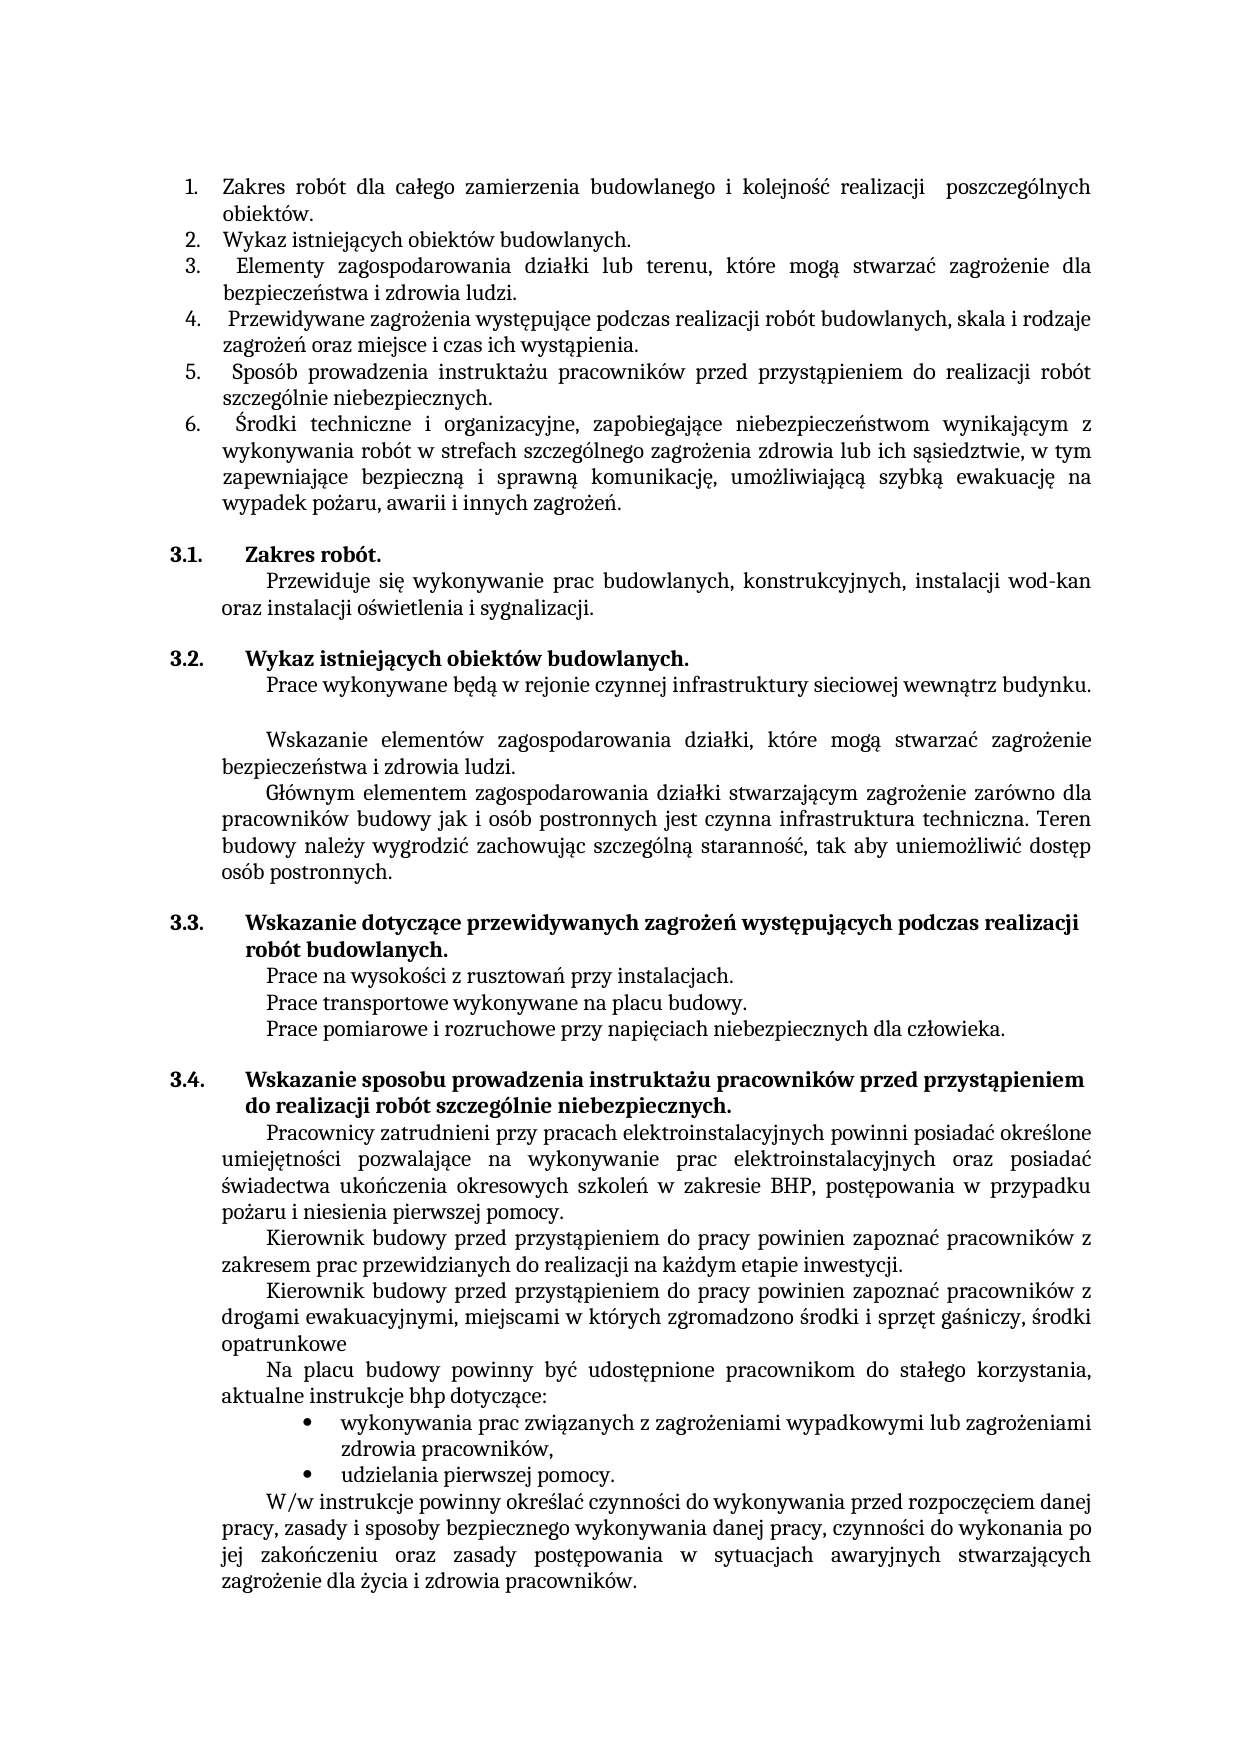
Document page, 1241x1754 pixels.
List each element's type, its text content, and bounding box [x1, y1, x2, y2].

text Kierownik budowy przed przystąpieniem do pracy powinien zapoznać pracowników z drogami ewakuacyjnymi, miejscami w których zgromadzono środki i sprzęt gaśniczy, środki opatrunkowe [221, 1278, 1093, 1357]
list Wykaz istniejących obiektów budowlanych. [185, 227, 1093, 253]
list Zakres robót dla całego zamierzenia budowlanego i kolejność realizacji poszczególnych obiektów. [185, 174, 1093, 227]
list Sposób prowadzenia instruktażu pracowników przed przystąpieniem do realizacji robót szczególnie niebezpiecznych. [185, 358, 1093, 411]
text Prace pomiarowe i rozruchowe przy napięciach niebezpiecznych dla człowieka. [221, 1016, 1093, 1042]
text Kierownik budowy przed przystąpieniem do pracy powinien zapoznać pracowników z zakresem prac przewidzianych do realizacji na każdym etapie inwestycji. [221, 1225, 1093, 1278]
text Przewiduje się wykonywanie prac budowlanych, konstrukcyjnych, instalacji wod-kan oraz instalacji oświetlenia i sygnalizacji. [221, 568, 1093, 621]
text Głównym elementem zagospodarowania działki stwarzającym zagrożenie zarówno dla pracowników budowy jak i osób postronnych jest czynna infrastruktura techniczna. Teren budowy należy wygrodzić zachowując szczególną staranność, tak aby uniemożliwić dostęp osób postronnych. [221, 780, 1093, 885]
list Przewidywane zagrożenia występujące podczas realizacji robót budowlanych, skala i rodzaje zagrożeń oraz miejsce i czas ich wystąpienia. [185, 306, 1093, 358]
subtitle Zakres robót. [170, 542, 1093, 568]
subtitle Wskazanie dotyczące przewidywanych zagrożeń występujących podczas realizacji robót budowlanych. [170, 910, 1093, 963]
text Prace transportowe wykonywane na placu budowy. [221, 989, 1093, 1016]
subtitle Wskazanie sposobu prowadzenia instruktażu pracowników przed przystąpieniem do realizacji robót szczególnie niebezpiecznych. [170, 1067, 1093, 1120]
text Wskazanie elementów zagospodarowania działki, które mogą stwarzać zagrożenie bezpieczeństwa i zdrowia ludzi. [221, 727, 1093, 780]
text W/w instrukcje powinny określać czynności do wykonywania przed rozpoczęciem danej pracy, zasady i sposoby bezpiecznego wykonywania danej pracy, czynności do wykonania po jej zakończeniu oraz zasady postępowania w sytuacjach awaryjnych stwarzających zagrożenie dla życia i zdrowia pracowników. [221, 1489, 1093, 1594]
text Prace wykonywane będą w rejonie czynnej infrastruktury sieciowej wewnątrz budynku. [221, 672, 1093, 727]
text Prace na wysokości z rusztowań przy instalacjach. [221, 963, 1093, 989]
subtitle Wykaz istniejących obiektów budowlanych. [170, 646, 1093, 672]
list Elementy zagospodarowania działki lub terenu, które mogą stwarzać zagrożenie dla bezpieczeństwa i zdrowia ludzi. [185, 253, 1093, 306]
text Na placu budowy powinny być udostępnione pracownikom do stałego korzystania, aktualne instrukcje bhp dotyczące: [221, 1357, 1093, 1409]
list Środki techniczne i organizacyjne, zapobiegające niebezpieczeństwom wynikającym z wykonywania robót w strefach szczególnego zagrożenia zdrowia lub ich sąsiedztwie, w tym zapewniające bezpieczną i sprawną komunikację, umożliwiającą szybką ewakuację na wypadek pożaru, awarii i innych zagrożeń. [185, 411, 1093, 517]
list udzielania pierwszej pomocy. [303, 1462, 1093, 1489]
text Pracownicy zatrudnieni przy pracach elektroinstalacyjnych powinni posiadać określone umiejętności pozwalające na wykonywanie prac elektroinstalacyjnych oraz posiadać świadectwa ukończenia okresowych szkoleń w zakresie BHP, postępowania w przypadku pożaru i niesienia pierwszej pomocy. [221, 1120, 1093, 1225]
list wykonywania prac związanych z zagrożeniami wypadkowymi lub zagrożeniami zdrowia pracowników, [303, 1409, 1093, 1462]
